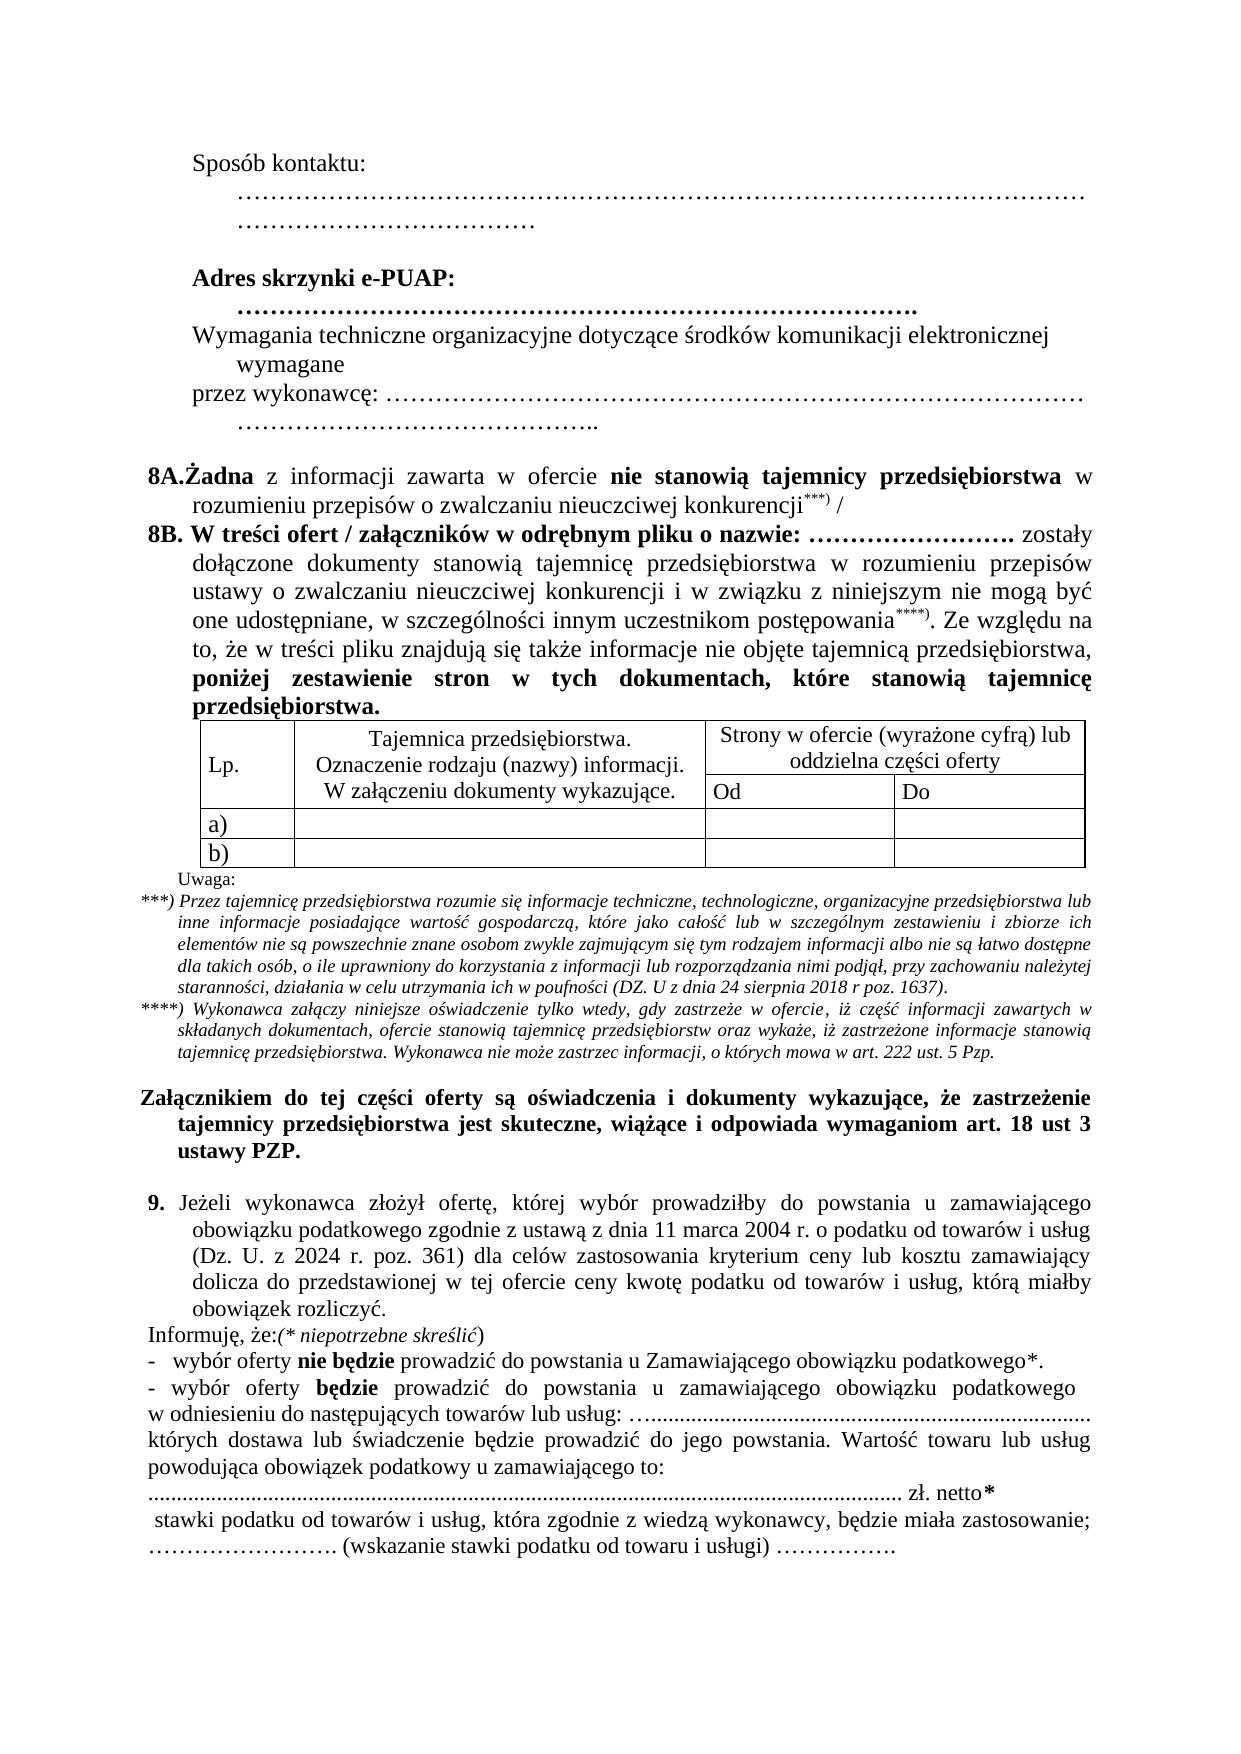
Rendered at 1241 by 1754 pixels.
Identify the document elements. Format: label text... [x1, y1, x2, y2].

table_cell Do [895, 775, 1084, 808]
text - wybór oferty będzie prowadzić do powstania u zamawiającego obowiązku podatkowego w odniesieniu do następujących towarów lub usług: …............................................................................. [148, 1374, 1093, 1427]
text Informuję, że:(* niepotrzebne skreślić) [148, 1321, 1093, 1347]
table_header Lp. [201, 721, 294, 808]
table_cell [895, 839, 1084, 867]
table_header Tajemnica przedsiębiorstwa. Oznaczenie rodzaju (nazwy) informacji. W załączeniu dokumenty wykazujące. [295, 721, 705, 808]
table_cell Od [706, 775, 894, 808]
table_cell [201, 839, 294, 867]
table_cell [295, 809, 705, 837]
text ****) Wykonawca załączy niniejsze oświadczenie tylko wtedy, gdy zastrzeże w ofercie, iż część informacji zawartych w składanych dokumentach, ofercie stanowią tajemnicę przedsiębiorstw oraz wykaże, iż zastrzeżone informacje stanowią tajemnicę przedsiębiorstwa. Wykonawca nie może zastrzec informacji, o których mowa w art. 222 ust. 5 Pzp. [140, 998, 1093, 1062]
table_cell [706, 809, 894, 837]
text Sposób kontaktu:………………………………………………………………………………………………………………………… [192, 148, 1093, 234]
table_cell [295, 839, 705, 867]
text Załącznikiem do tej części oferty są oświadczenia i dokumenty wykazujące, że zastrzeżenie tajemnicy przedsiębiorstwa jest skuteczne, wiążące i odpowiada wymaganiom art. 18 ust 3 ustawy PZP. [140, 1084, 1093, 1163]
text .................................................................................................................................... zł. netto* [148, 1479, 1093, 1506]
table_cell [201, 809, 294, 837]
text 8A.Żadna z informacji zawarta w ofercie nie stanowią tajemnicy przedsiębiorstwa w rozumieniu przepisów o zwalczaniu nieuczciwej konkurencji***) / [148, 461, 1093, 519]
text ***) Przez tajemnicę przedsiębiorstwa rozumie się informacje techniczne, technologiczne, organizacyjne przedsiębiorstwa lub inne informacje posiadające wartość gospodarczą, które jako całość lub w szczególnym zestawieniu i zbiorze ich elementów nie są powszechnie znane osobom zwykle zajmującym się tym rodzajem informacji albo nie są łatwo dostępne dla takich osób, o ile uprawniony do korzystania z informacji lub rozporządzania nimi podjął, przy zachowaniu należytej staranności, działania w celu utrzymania ich w poufności (DZ. U z dnia 24 sierpnia 2018 r poz. 1637). [140, 890, 1093, 998]
text których dostawa lub świadczenie będzie prowadzić do jego powstania. Wartość towaru lub usług powodująca obowiązek podatkowy u zamawiającego to: [148, 1427, 1093, 1479]
text przez wykonawcę: ………………………………………………………………………… …………………………………….. [192, 378, 1093, 435]
text stawki podatku od towarów i usług, która zgodnie z wiedzą wykonawcy, będzie miała zastosowanie; ……………………. (wskazanie stawki podatku od towaru i usługi) ……………. [148, 1506, 1093, 1558]
text Uwaga: [177, 868, 1093, 890]
text - wybór oferty nie będzie prowadzić do powstania u Zamawiającego obowiązku podatkowego*. [148, 1347, 1093, 1374]
text 8B. W treści ofert / załączników w odrębnym pliku o nazwie: ……………………. zostały dołączone dokumenty stanowią tajemnicę przedsiębiorstwa w rozumieniu przepisów ustawy o zwalczaniu nieuczciwej konkurencji i w związku z niniejszym nie mogą być one udostępniane, w szczególności innym uczestnikom postępowania****). Ze względu na to, że w treści pliku znajdują się także informacje nie objęte tajemnicą przedsiębiorstwa, poniżej zestawienie stron w tych dokumentach, które stanowią tajemnicę przedsiębiorstwa. [148, 519, 1093, 720]
table_header Strony w ofercie (wyrażone cyfrą) lub oddzielna części oferty [706, 721, 1084, 774]
text 9. Jeżeli wykonawca złożył ofertę, której wybór prowadziłby do powstania u zamawiającego obowiązku podatkowego zgodnie z ustawą z dnia 11 marca 2004 r. o podatku od towarów i usług (Dz. U. z 2024 r. poz. 361) dla celów zastosowania kryterium ceny lub kosztu zamawiający dolicza do przedstawionej w tej ofercie ceny kwotę podatku od towarów i usług, którą miałby obowiązek rozliczyć. [148, 1189, 1093, 1321]
table_cell [895, 809, 1084, 837]
table_cell [706, 839, 894, 867]
text Wymagania techniczne organizacyjne dotyczące środków komunikacji elektronicznej wymagane [192, 320, 1093, 378]
text Adres skrzynki e-PUAP: ………………………………………………………………………. [192, 263, 1093, 320]
